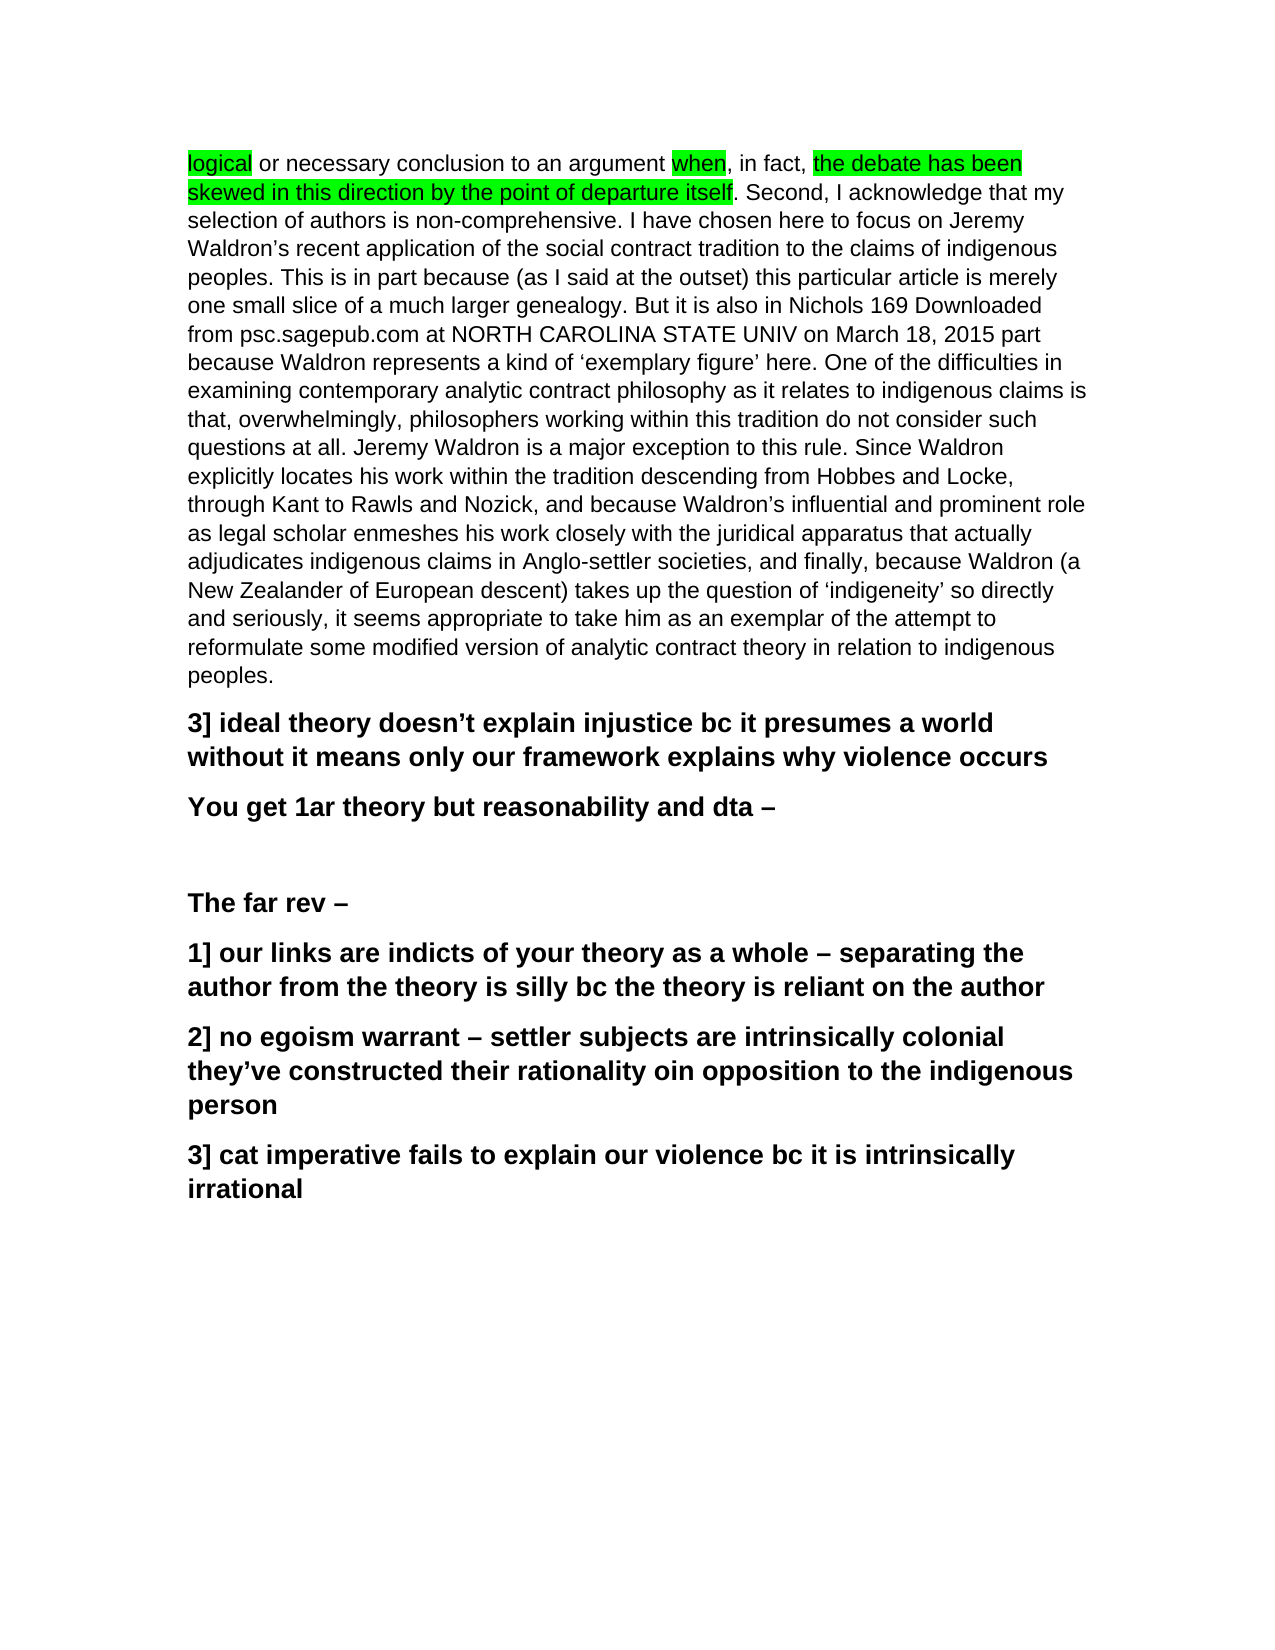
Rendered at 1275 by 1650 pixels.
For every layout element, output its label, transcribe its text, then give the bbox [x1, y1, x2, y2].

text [187, 150, 1087, 688]
text 3] cat imperative fails to explain our violence bc it is intrinsically irrational [187, 1139, 1087, 1204]
text 1] our links are indicts of your theory as a whole – separating the author from the theory is silly bc the theory is reliant on the author [187, 937, 1087, 1002]
text 3] ideal theory doesn’t explain injustice bc it presumes a world without it means only our framework explains why violence occurs [187, 707, 1087, 772]
text You get 1ar theory but reasonability and dta – [187, 791, 1087, 822]
text 2] no egoism warrant – settler subjects are intrinsically colonial they’ve constructed their rationality oin opposition to the indigenous person [187, 1021, 1087, 1120]
text The far rev – [187, 887, 1087, 918]
